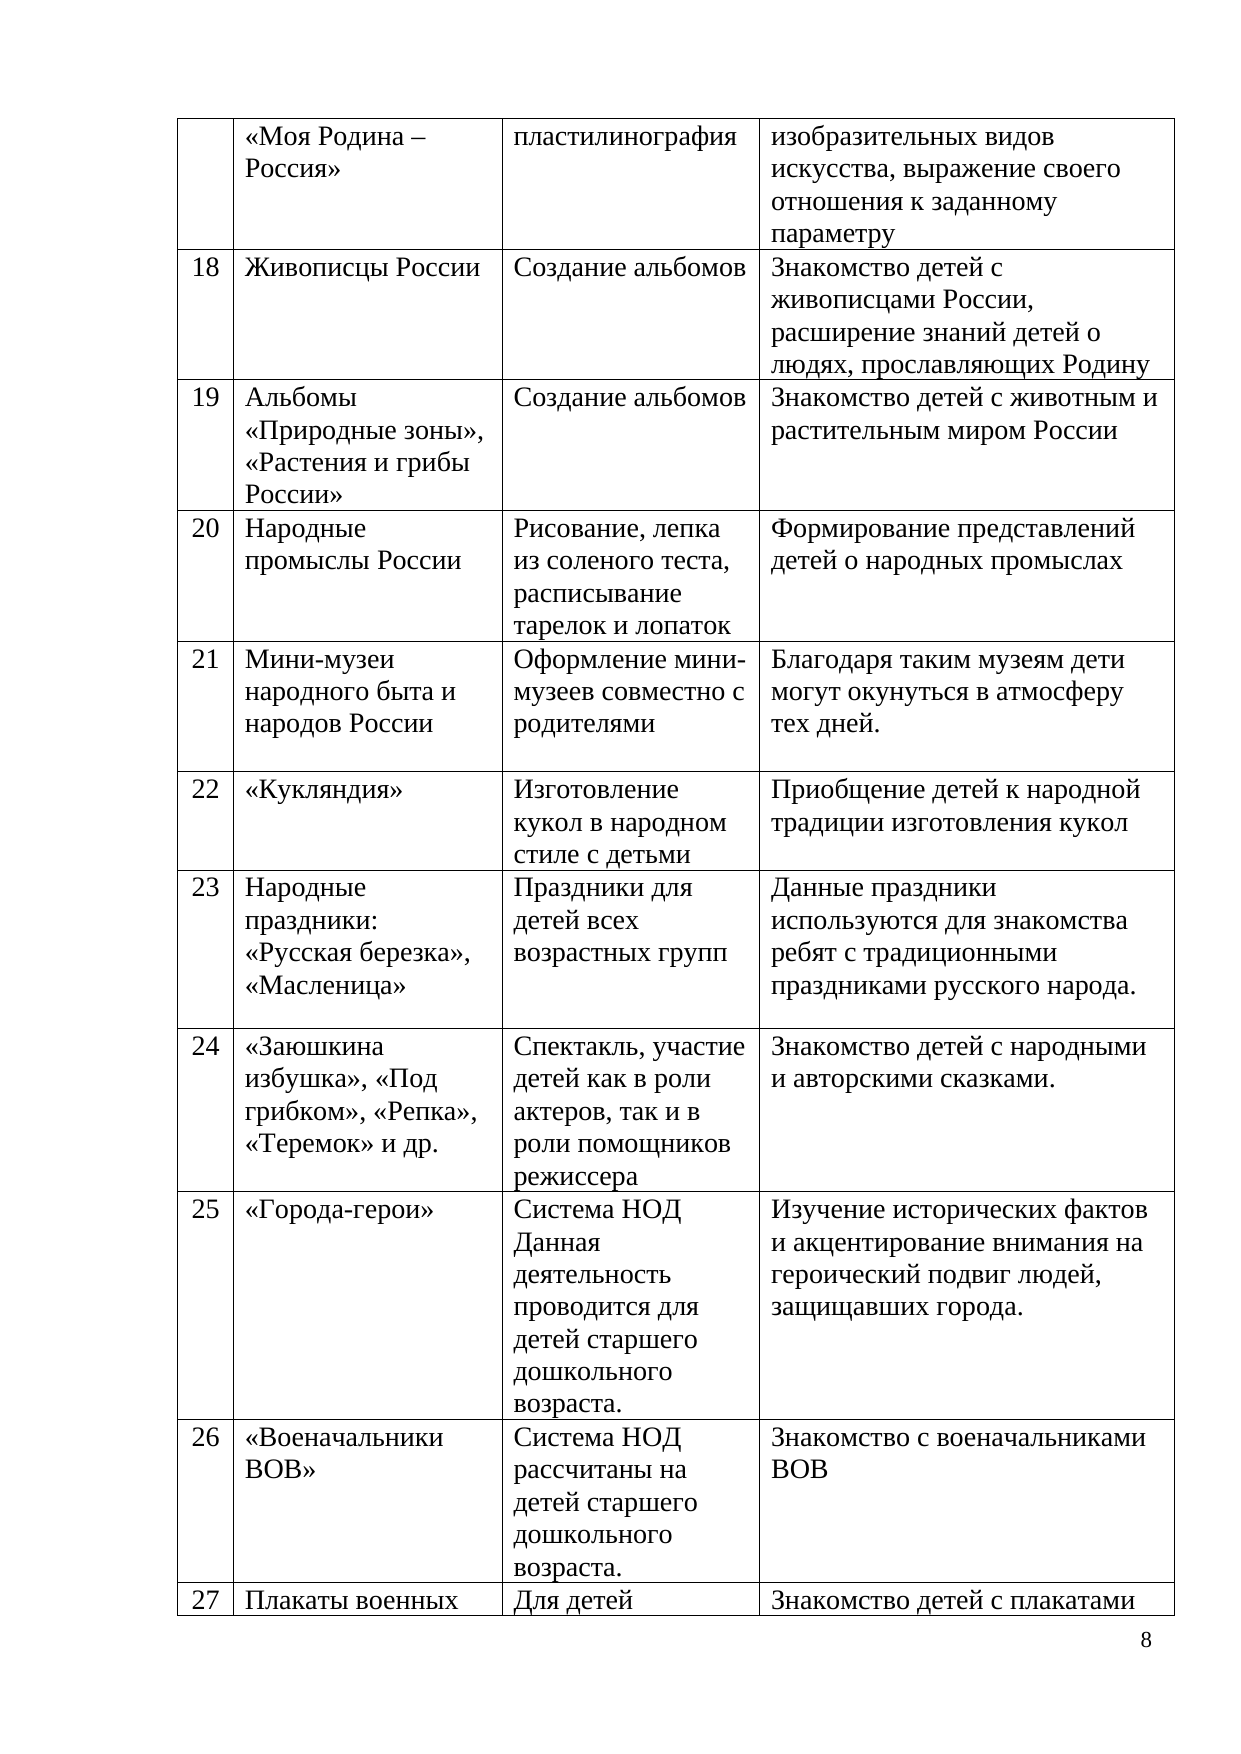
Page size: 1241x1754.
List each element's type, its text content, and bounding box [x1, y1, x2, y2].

table_cell «Военачальники ВОВ» [234, 1420, 502, 1582]
table_cell 27 [178, 1583, 233, 1615]
table_cell 26 [178, 1420, 233, 1582]
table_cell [760, 119, 1174, 249]
table_cell Народные промыслы России [234, 511, 502, 641]
table_cell Знакомство детей с живописцами России, расширение знаний детей о людях, прославляющих Родину [760, 250, 1174, 379]
table_cell Система НОД Данная деятельность проводится для детей старшего дошкольного возраста. [503, 1192, 759, 1419]
table_cell Живописцы России [234, 250, 502, 379]
table_cell «Кукляндия» [234, 772, 502, 869]
table_cell 25 [178, 1192, 233, 1419]
table_cell 19 [178, 380, 233, 510]
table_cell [503, 1583, 759, 1615]
table_cell Народные праздники: «Русская березка», «Масленица» [234, 871, 502, 1028]
table_cell Создание альбомов [503, 380, 759, 510]
table_cell 21 [178, 642, 233, 771]
table_cell Знакомство детей с народными и авторскими сказками. [760, 1029, 1174, 1191]
table_cell Оформление мини-музеев совместно с родителями [503, 642, 759, 771]
table_cell 22 [178, 772, 233, 869]
table_cell «Города-герои» [234, 1192, 502, 1419]
table_cell 24 [178, 1029, 233, 1191]
table_cell Приобщение детей к народной традиции изготовления кукол [760, 772, 1174, 869]
table_cell Спектакль, участие детей как в роли актеров, так и в роли помощников режиссера [503, 1029, 759, 1191]
table_cell Мини-музеи народного быта и народов России [234, 642, 502, 771]
table_cell Система НОД рассчитаны на детей старшего дошкольного возраста. [503, 1420, 759, 1582]
table_cell Праздники для детей всех возрастных групп [503, 871, 759, 1028]
table_cell Благодаря таким музеям дети могут окунуться в атмосферу тех дней. [760, 642, 1174, 771]
table_cell 18 [178, 250, 233, 379]
table_cell 17 [178, 119, 233, 249]
table_cell Данные праздники используются для знакомства ребят с традиционными праздниками русского народа. [760, 871, 1174, 1028]
table_cell Создание альбомов [503, 250, 759, 379]
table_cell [503, 119, 759, 249]
table_cell Альбомы «Природные зоны», «Растения и грибы России» [234, 380, 502, 510]
table_cell Знакомство детей с животным и растительным миром России [760, 380, 1174, 510]
table_cell Изучение исторических фактов и акцентирование внимания на героический подвиг людей, защищавших города. [760, 1192, 1174, 1419]
table_cell Плакаты военных лет [234, 1583, 502, 1615]
table_cell Формирование представлений детей о народных промыслах [760, 511, 1174, 641]
table_cell Рисование, лепка из соленого теста, расписывание тарелок и лопаток [503, 511, 759, 641]
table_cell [760, 1583, 1174, 1615]
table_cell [234, 119, 502, 249]
table_cell 20 [178, 511, 233, 641]
table_cell Знакомство с военачальниками ВОВ [760, 1420, 1174, 1582]
table_cell 23 [178, 871, 233, 1028]
table_cell Изготовление кукол в народном стиле с детьми [503, 772, 759, 869]
table_cell «Заюшкина избушка», «Под грибком», «Репка», «Теремок» и др. [234, 1029, 502, 1191]
